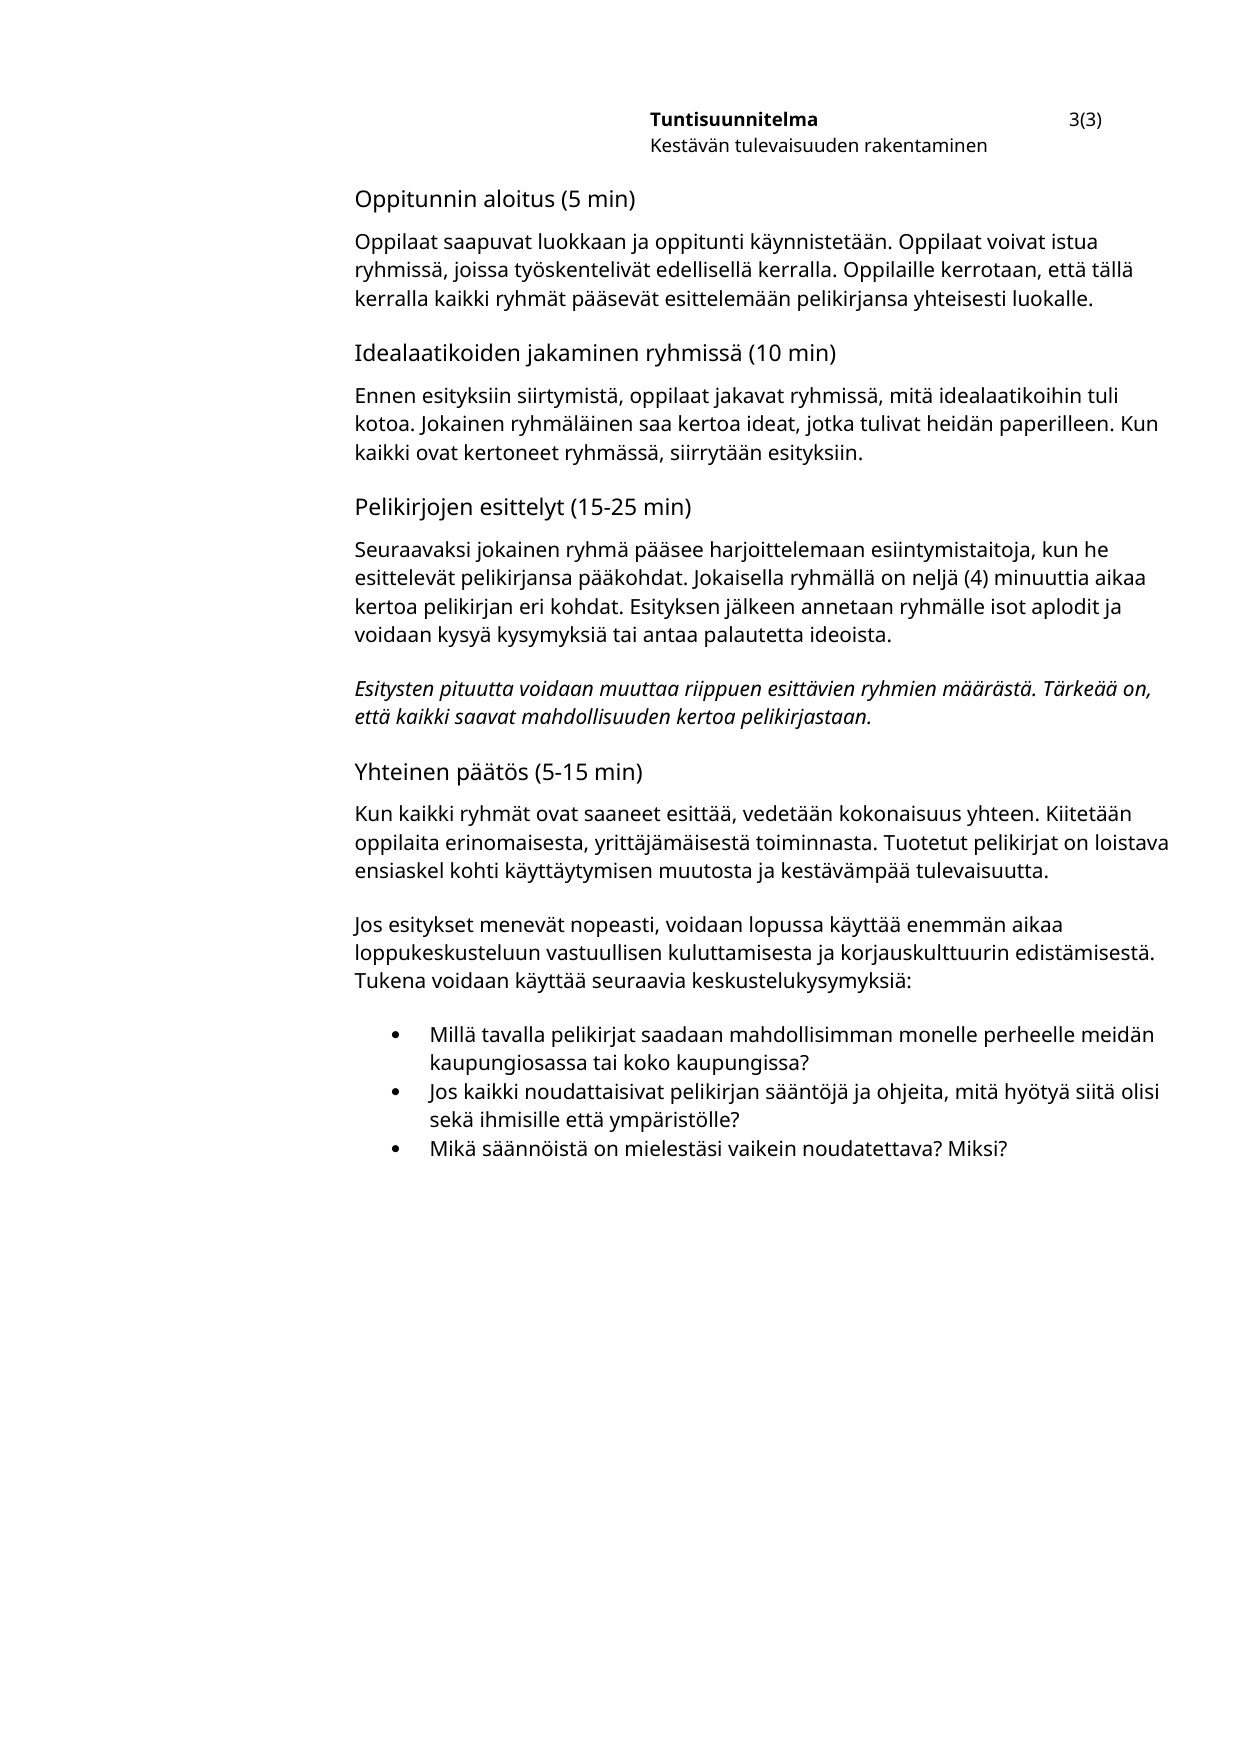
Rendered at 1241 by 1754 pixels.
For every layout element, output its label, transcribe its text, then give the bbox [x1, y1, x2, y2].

list Mikä säännöistä on mielestäsi vaikein noudatettava? Miksi? [392, 1134, 1181, 1162]
subtitle Idealaatikoiden jakaminen ryhmissä (10 min) [354, 337, 1181, 368]
subtitle Oppitunnin aloitus (5 min) [354, 183, 1181, 214]
text Oppilaat saapuvat luokkaan ja oppitunti käynnistetään. Oppilaat voivat istua ryhmissä, joissa työskentelivät edellisellä kerralla. Oppilaille kerrotaan, että tällä kerralla kaikki ryhmät pääsevät esittelemään pelikirjansa yhteisesti luokalle. [354, 227, 1181, 312]
text Kun kaikki ryhmät ovat saaneet esittää, vedetään kokonaisuus yhteen. Kiitetään oppilaita erinomaisesta, yrittäjämäisestä toiminnasta. Tuotetut pelikirjat on loistava ensiaskel kohti käyttäytymisen muutosta ja kestävämpää tulevaisuutta. [354, 799, 1181, 885]
subtitle Yhteinen päätös (5-15 min) [354, 756, 1181, 787]
text Jos esitykset menevät nopeasti, voidaan lopussa käyttää enemmän aikaa loppukeskusteluun vastuullisen kuluttamisesta ja korjauskulttuurin edistämisestä. Tukena voidaan käyttää seuraavia keskustelukysymyksiä: [354, 910, 1181, 995]
subtitle Pelikirjojen esittelyt (15-25 min) [354, 491, 1181, 522]
text Seuraavaksi jokainen ryhmä pääsee harjoittelemaan esiintymistaitoja, kun he esittelevät pelikirjansa pääkohdat. Jokaisella ryhmällä on neljä (4) minuuttia aikaa kertoa pelikirjan eri kohdat. Esityksen jälkeen annetaan ryhmälle isot aplodit ja voidaan kysyä kysymyksiä tai antaa palautetta ideoista. [354, 535, 1181, 649]
text Esitysten pituutta voidaan muuttaa riippuen esittävien ryhmien määrästä. Tärkeää on, että kaikki saavat mahdollisuuden kertoa pelikirjastaan. [354, 674, 1181, 731]
text Ennen esityksiin siirtymistä, oppilaat jakavat ryhmissä, mitä idealaatikoihin tuli kotoa. Jokainen ryhmäläinen saa kertoa ideat, jotka tulivat heidän paperilleen. Kun kaikki ovat kertoneet ryhmässä, siirrytään esityksiin. [354, 381, 1181, 466]
list Jos kaikki noudattaisivat pelikirjan sääntöjä ja ohjeita, mitä hyötyä siitä olisi sekä ihmisille että ympäristölle? [392, 1077, 1181, 1134]
list Millä tavalla pelikirjat saadaan mahdollisimman monelle perheelle meidän kaupungiosassa tai koko kaupungissa? [392, 1020, 1181, 1077]
